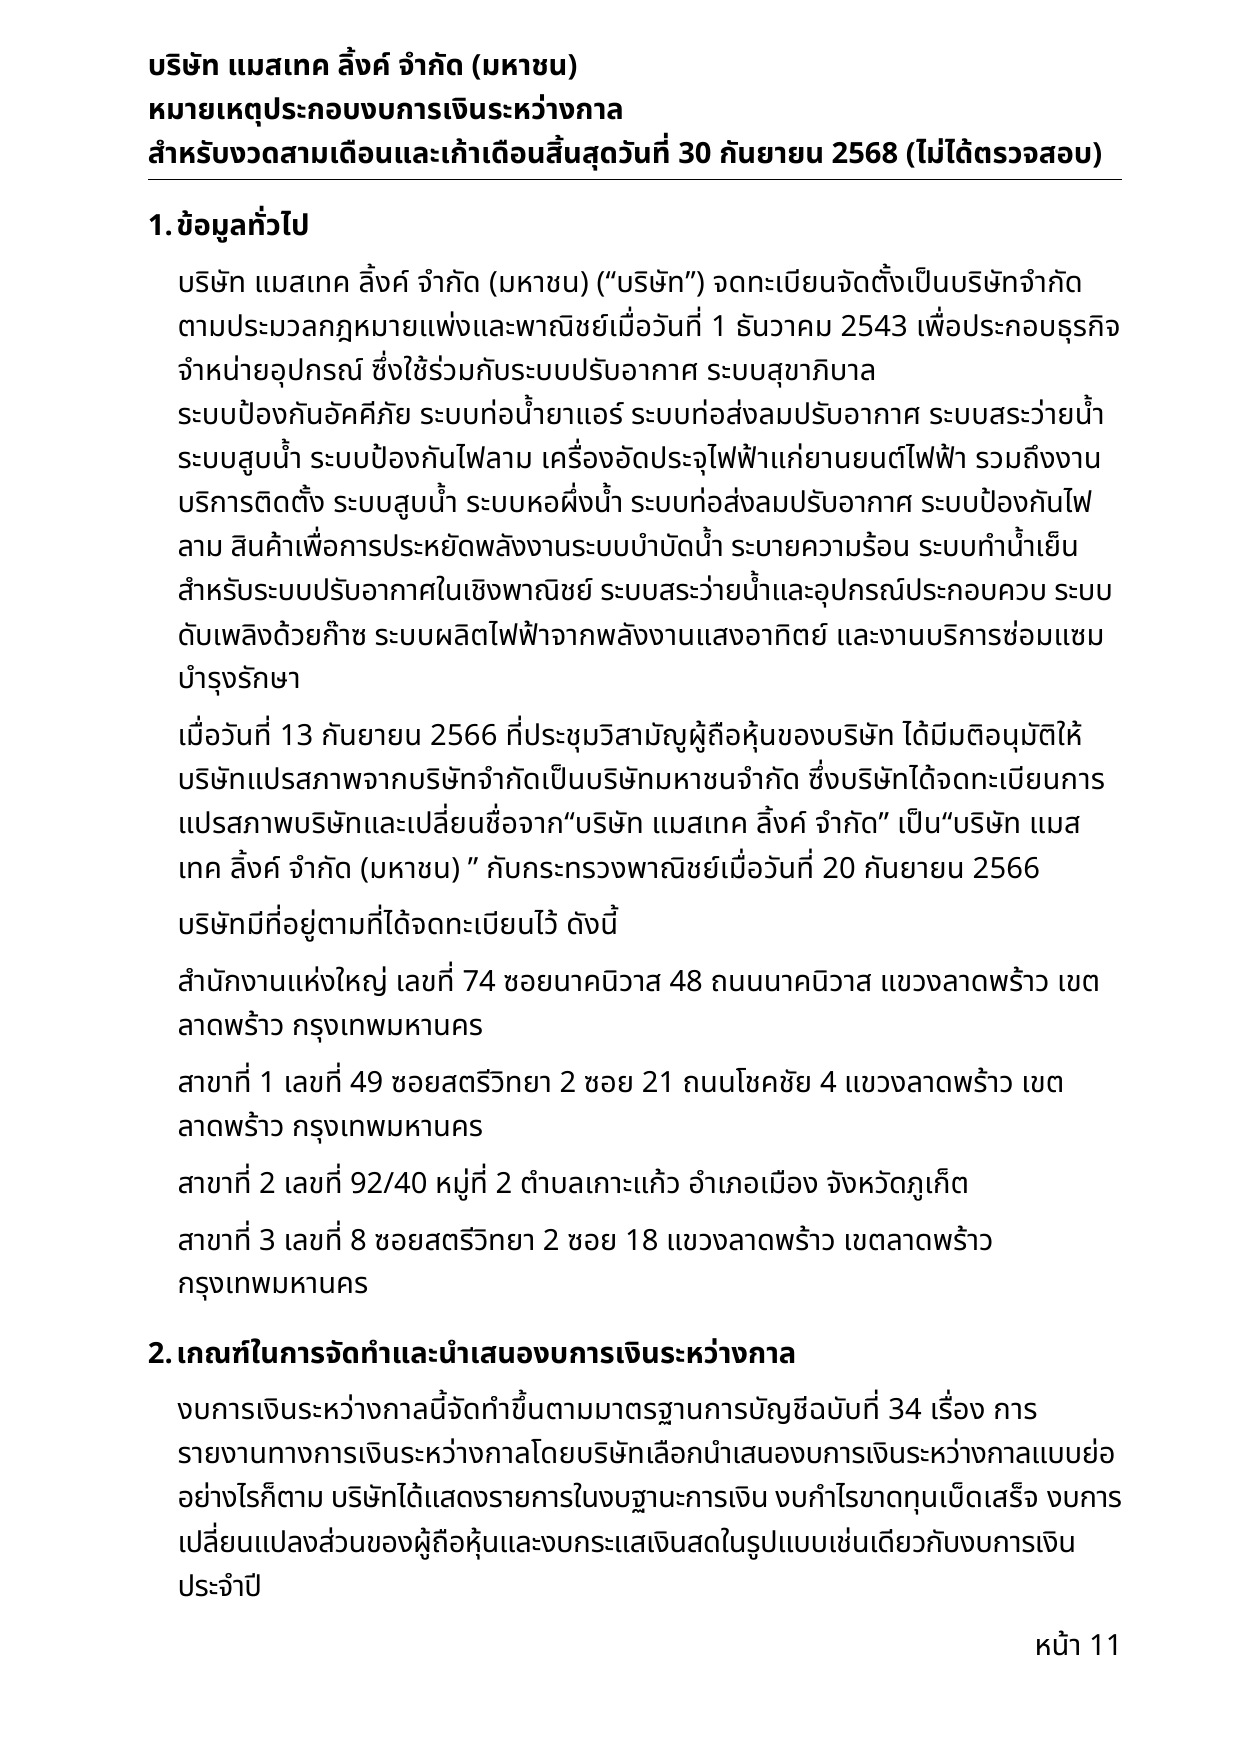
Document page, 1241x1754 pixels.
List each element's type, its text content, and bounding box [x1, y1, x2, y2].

text งบการเงินระหว่างกาลนี้จัดทำขึ้นตามมาตรฐานการบัญชีฉบับที่ 34 เรื่อง การรายงานทางการเงินระหว่างกาลโดยบริษัทเลือกนำเสนองบการเงินระหว่างกาลแบบย่อ อย่างไรก็ตาม บริษัทได้แสดงรายการในงบฐานะการเงิน งบกำไรขาดทุนเบ็ดเสร็จ งบการเปลี่ยนแปลงส่วนของผู้ถือหุ้นและงบกระแสเงินสดในรูปแบบเช่นเดียวกับงบการเงินประจำปี [177, 1389, 1126, 1609]
subtitle ข้อมูลทั่วไป [148, 204, 1122, 248]
text สำนักงานแห่งใหญ่ เลขที่ 74 ซอยนาคนิวาส 48 ถนนนาคนิวาส แขวงลาดพร้าว เขตลาดพร้าว กรุงเทพมหานคร [177, 960, 1122, 1049]
subtitle เกณฑ์ในการจัดทำและนำเสนองบการเงินระหว่างกาล [148, 1332, 1122, 1376]
text สาขาที่ 3 เลขที่ 8 ซอยสตรีวิทยา 2 ซอย 18 แขวงลาดพร้าว เขตลาดพร้าว กรุงเทพมหานคร [177, 1219, 1122, 1307]
text เมื่อวันที่ 13 กันยายน 2566 ที่ประชุมวิสามัญูผู้ถือหุ้นของบริษัท ได้มีมติอนุมัติให้บริษัทแปรสภาพจากบริษัทจำกัดเป็นบริษัทมหาชนจำกัด ซึ่งบริษัทได้จดทะเบียนการแปรสภาพบริษัทและเปลี่ยนชื่อจาก“บริษัท แมสเทค ลิ้งค์ จำกัด” เป็น“บริษัท แมสเทค ลิ้งค์ จำกัด (มหาชน) ” กับกระทรวงพาณิชย์เมื่อวันที่ 20 กันยายน 2566 [177, 714, 1126, 891]
text สาขาที่ 2 เลขที่ 92/40 หมู่ที่ 2 ตำบลเกาะแก้ว อำเภอเมือง จังหวัดภูเก็ต [177, 1162, 1122, 1206]
text บริษัทมีที่อยู่ตามที่ได้จดทะเบียนไว้ ดังนี้ [177, 904, 1126, 948]
text บริษัท แมสเทค ลิ้งค์ จำกัด (มหาชน) (“บริษัท”) จดทะเบียนจัดตั้งเป็นบริษัทจำกัดตามประมวลกฎหมายแพ่งและพาณิชย์เมื่อวันที่ 1 ธันวาคม 2543 เพื่อประกอบธุรกิจจำหน่ายอุปกรณ์ ซึ่งใช้ร่วมกับระบบปรับอากาศ ระบบสุขาภิบาล ระบบป้องกันอัคคีภัย ระบบท่อน้ำยาแอร์ ระบบท่อส่งลมปรับอากาศ ระบบสระว่ายน้ำ ระบบสูบน้ำ ระบบป้องกันไฟลาม เครื่องอัดประจุไฟฟ้าแก่ยานยนต์ไฟฟ้า รวมถึงงานบริการติดตั้ง ระบบสูบน้ำ ระบบหอผึ่งน้ำ ระบบท่อส่งลมปรับอากาศ ระบบป้องกันไฟลาม สินค้าเพื่อการประหยัดพลังงานระบบบำบัดน้ำ ระบายความร้อน ระบบทำน้ำเย็นสำหรับระบบปรับอากาศในเชิงพาณิชย์ ระบบสระว่ายน้ำและอุปกรณ์ประกอบควบ ระบบดับเพลิงด้วยก๊าซ ระบบผลิตไฟฟ้าจากพลังงานแสงอาทิตย์ และงานบริการซ่อมแซมบำรุงรักษา [177, 261, 1126, 702]
text สาขาที่ 1 เลขที่ 49 ซอยสตรีวิทยา 2 ซอย 21 ถนนโชคชัย 4 แขวงลาดพร้าว เขตลาดพร้าว กรุงเทพมหานคร [177, 1061, 1122, 1149]
